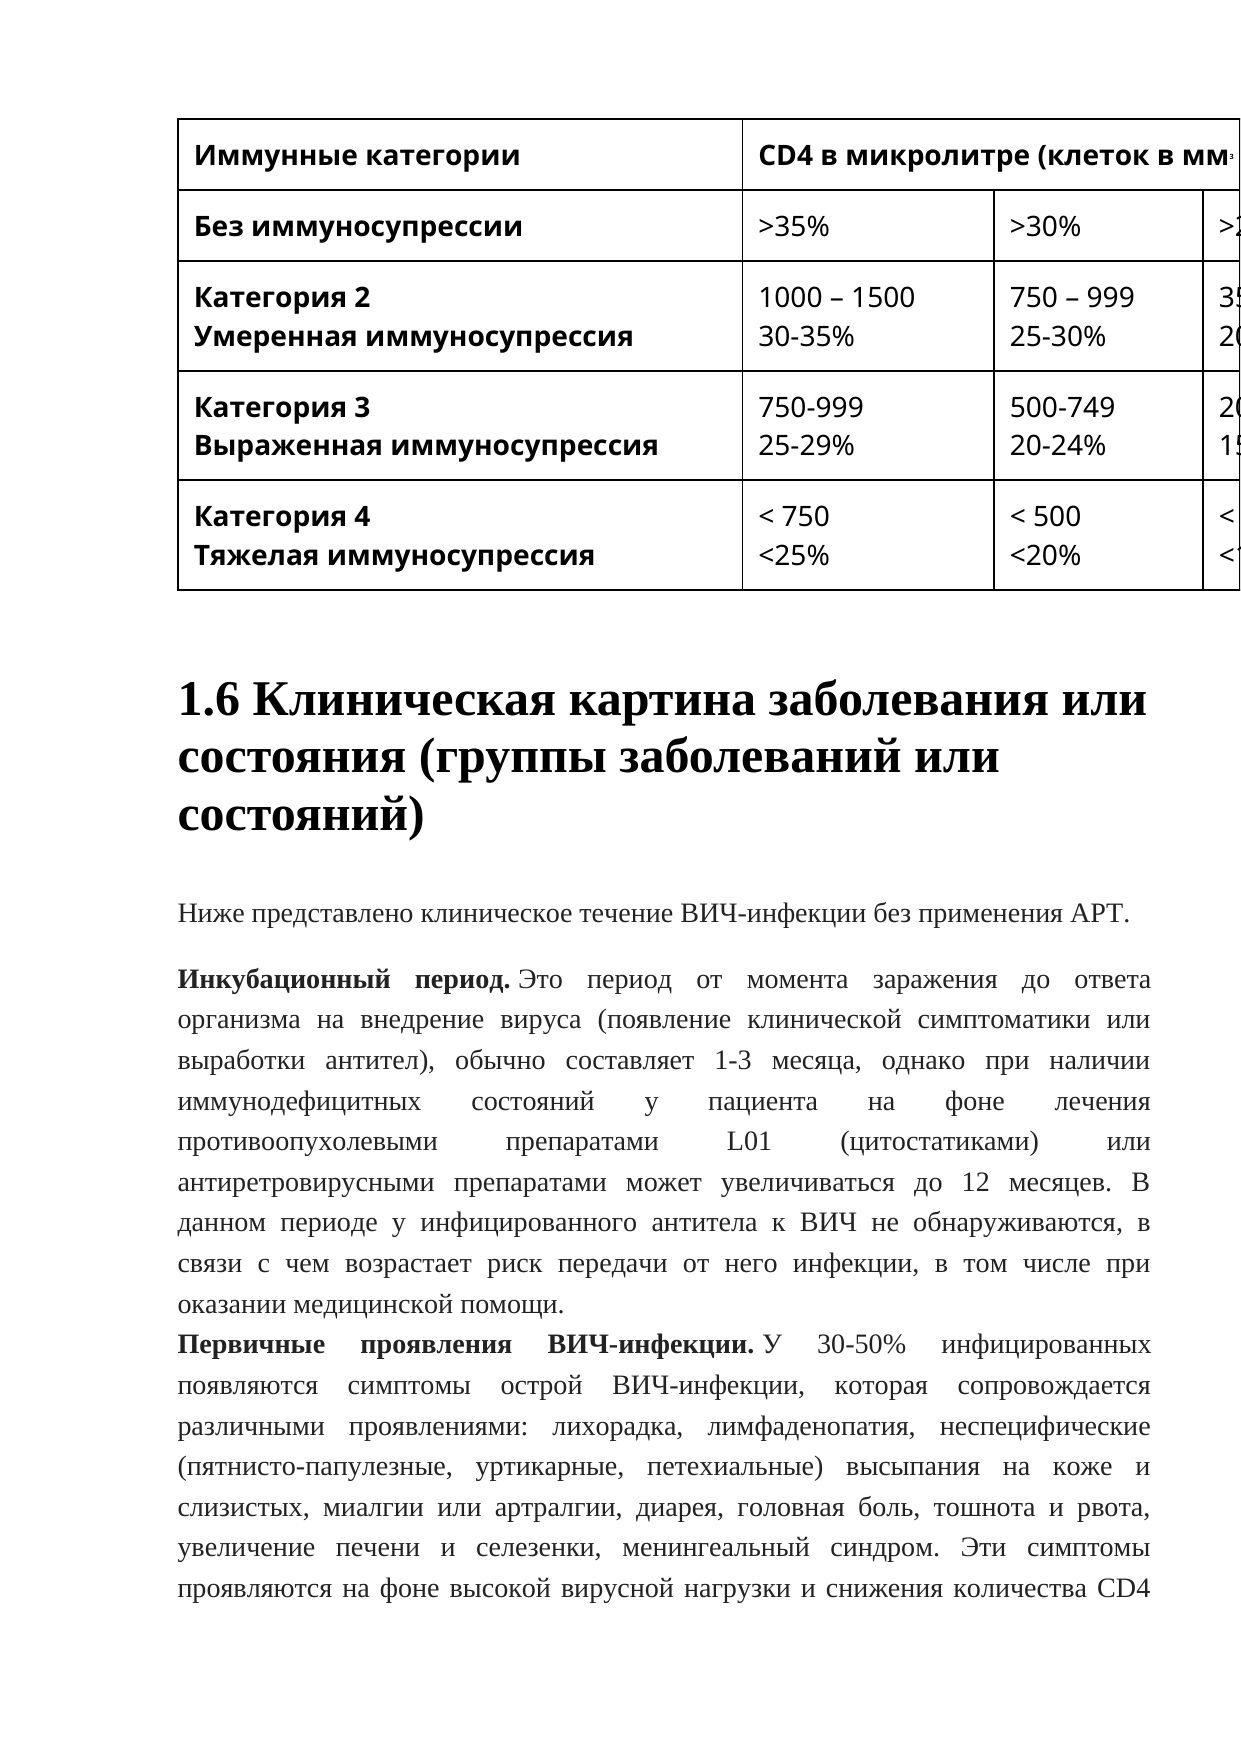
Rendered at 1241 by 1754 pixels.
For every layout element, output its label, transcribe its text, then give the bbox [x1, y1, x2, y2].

table_cell 1000 – 1500 30-35% [743, 262, 993, 370]
table_cell 750 – 999 25-30% [995, 262, 1202, 370]
table_cell 500-749 20-24% [995, 372, 1202, 479]
table_cell Категория 1 Без иммуносупрессии [179, 191, 742, 260]
table_cell < 200 <15% [1204, 481, 1239, 589]
table_cell >500 >25% [1204, 191, 1239, 260]
table_cell < 500 <20% [995, 481, 1202, 589]
table_cell 200-349 15-19% [1204, 372, 1239, 479]
table_cell 350 – 499 20-25% [1204, 262, 1239, 370]
table_cell Категория 4 Тяжелая иммуносупрессия [179, 481, 742, 589]
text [177, 1319, 1152, 1603]
table_header CD4 в микролитре (клеток в мм3 и %) [743, 120, 1239, 189]
table_cell Категория 3 Выраженная иммуносупрессия [179, 372, 742, 479]
table_header Иммунные категории [179, 120, 742, 189]
text 1.6 Клиническая картина заболевания или состояния (группы заболеваний или состояний) [177, 668, 1152, 841]
table_cell Категория 2 Умеренная иммуносупрессия [179, 262, 742, 370]
table_cell >1000 >30% [995, 191, 1202, 260]
table_cell 750-999 25-29% [743, 372, 993, 479]
table_cell < 750 <25% [743, 481, 993, 589]
table_cell >1500 >35% [743, 191, 993, 260]
text Инкубационный период. Это период от момента заражения до ответа организма на внедрение вируса (появление клинической симптоматики или выработки антител), обычно составляет 1-3 месяца, однако при наличии иммунодефицитных состояний у пациента на фоне лечения противоопухолевыми препаратами L01 (цитостатиками) или антиретровирусными препаратами может увеличиваться до 12 месяцев. В данном периоде у инфицированного антитела к ВИЧ не обнаруживаются, в связи с чем возрастает риск передачи от него инфекции, в том числе при оказании медицинской помощи. [177, 953, 1152, 1319]
text Ниже представлено клиническое течение ВИЧ-инфекции без применения АРТ. [177, 888, 1152, 928]
